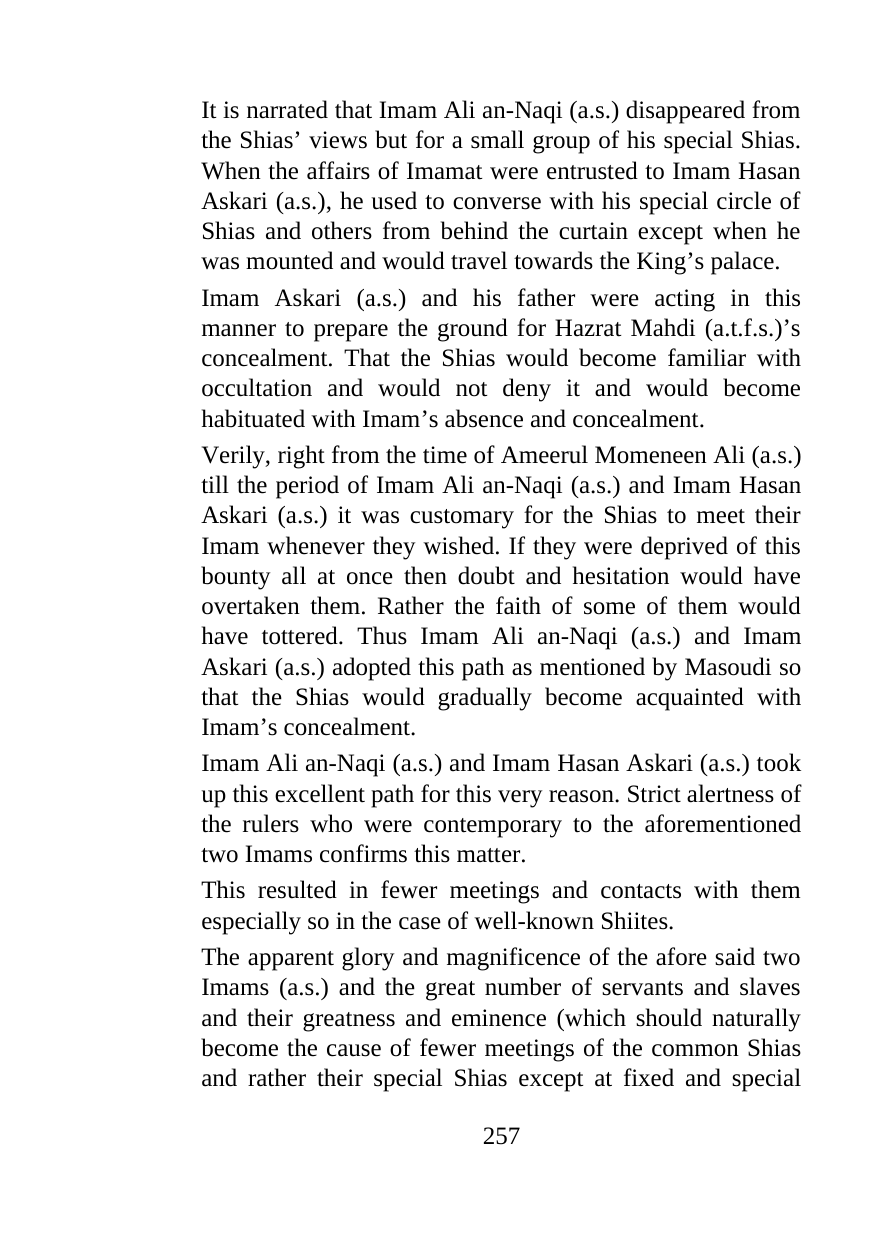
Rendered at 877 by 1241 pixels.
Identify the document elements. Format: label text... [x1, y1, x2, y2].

text Verily, right from the time of Ameerul Momeneen Ali (a.s.) till the period of Imam Ali an-Naqi (a.s.) and Imam Hasan Askari (a.s.) it was customary for the Shias to meet their Imam whenever they wished. If they were deprived of this bounty all at once then doubt and hesitation would have overtaken them. Rather the faith of some of them would have tottered. Thus Imam Ali an-Naqi (a.s.) and Imam Askari (a.s.) adopted this path as mentioned by Masoudi so that the Shias would gradually become acquainted with Imam’s concealment. [201, 439, 802, 741]
text Imam Askari (a.s.) and his father were acting in this manner to prepare the ground for Hazrat Mahdi (a.t.f.s.)’s concealment. That the Shias would become familiar with occultation and would not deny it and would become habituated with Imam’s absence and concealment. [201, 282, 802, 433]
text This resulted in fewer meetings and contacts with them especially so in the case of well-known Shiites. [201, 875, 802, 935]
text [201, 941, 802, 1092]
text It is narrated that Imam Ali an-Naqi (a.s.) disappeared from the Shias’ views but for a small group of his special Shias. When the affairs of Imamat were entrusted to Imam Hasan Askari (a.s.), he used to converse with his special circle of Shias and others from behind the curtain except when he was mounted and would travel towards the King’s palace. [201, 94, 802, 276]
text Imam Ali an-Naqi (a.s.) and Imam Hasan Askari (a.s.) took up this excellent path for this very reason. Strict alertness of the rulers who were contemporary to the aforementioned two Imams confirms this matter. [201, 748, 802, 868]
